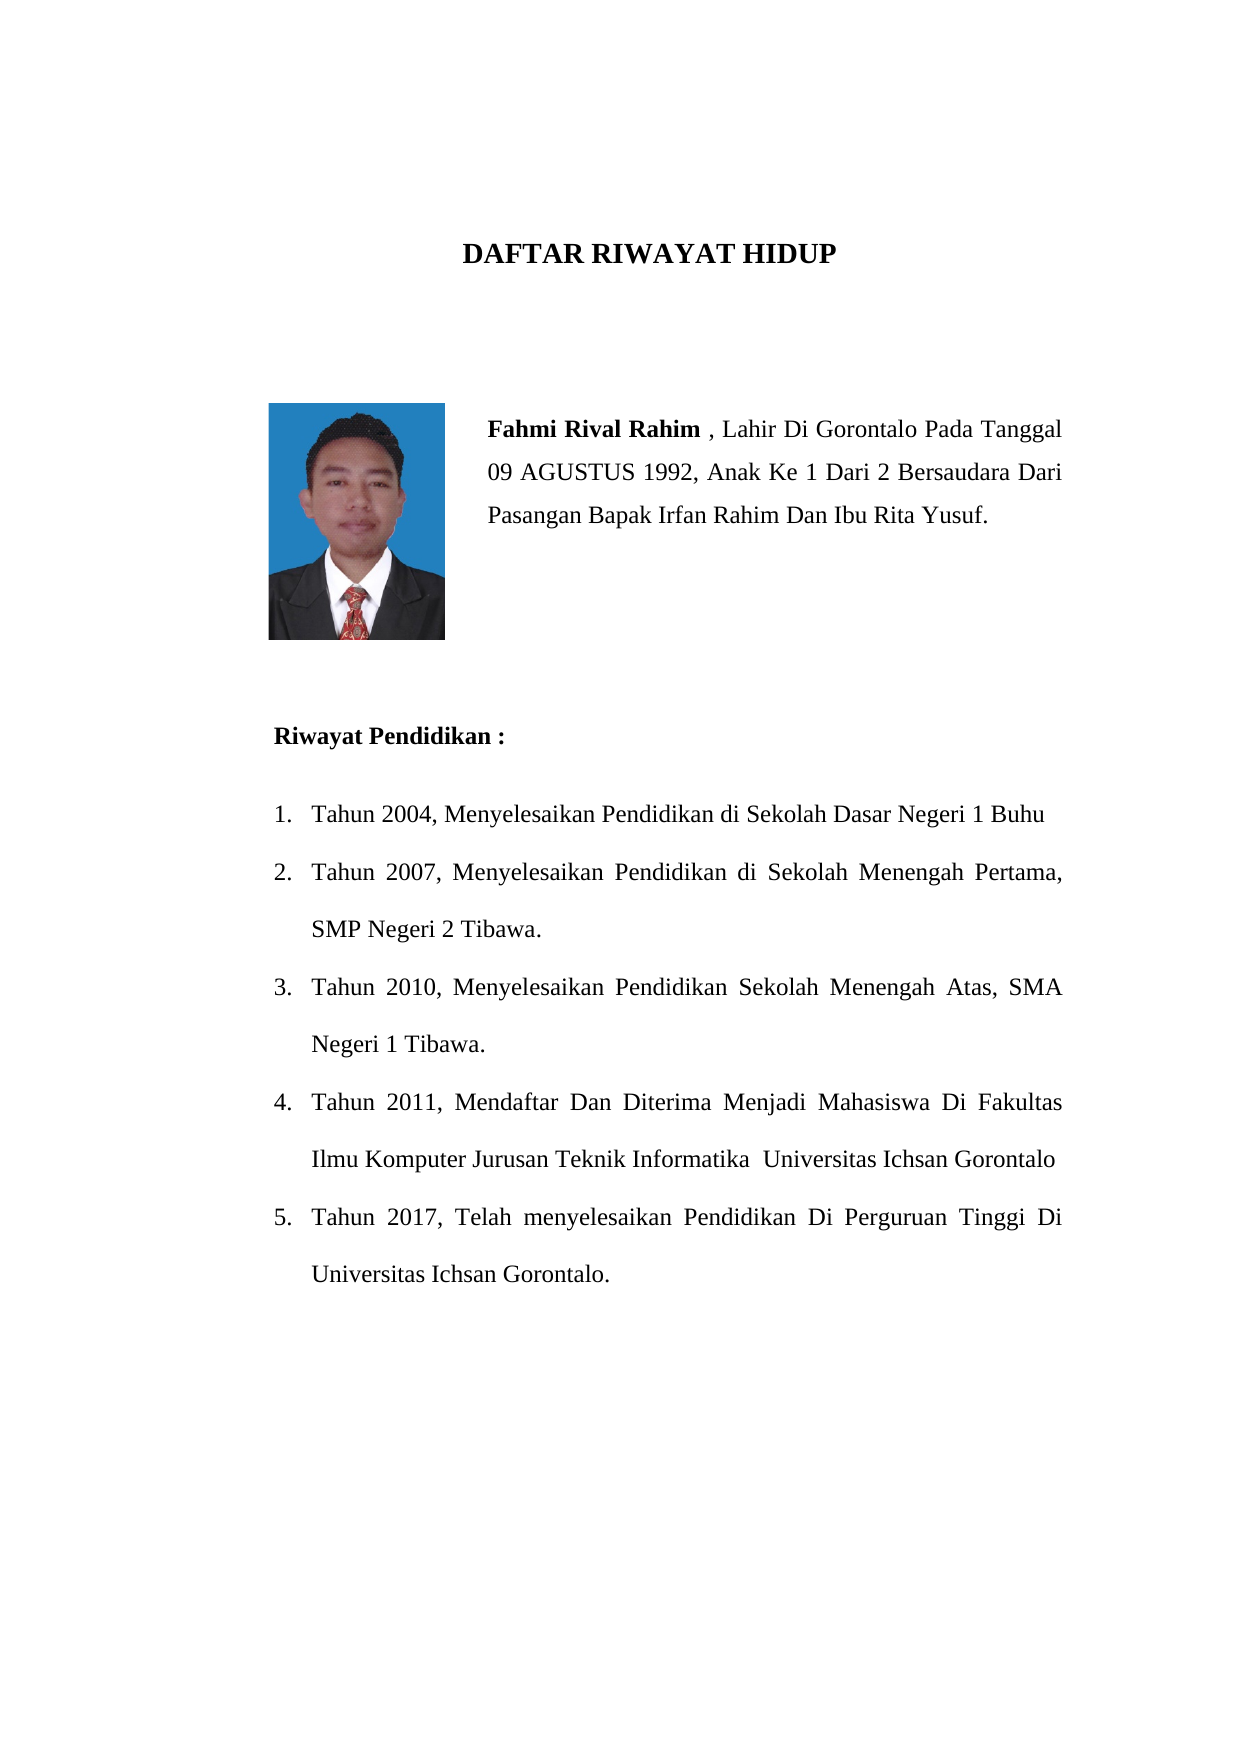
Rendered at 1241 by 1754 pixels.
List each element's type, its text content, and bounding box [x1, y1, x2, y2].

text Fahmi Rival Rahim , Lahir Di Gorontalo Pada Tanggal 09 AGUSTUS 1992, Anak Ke 1 Dari 2 Bersaudara Dari Pasangan Bapak Irfan Rahim Dan Ibu Rita Yusuf. [487, 414, 1063, 529]
list Tahun 2010, Menyelesaikan Pendidikan Sekolah Menengah Atas, SMA Negeri 1 Tibawa. [274, 972, 1063, 1058]
list Tahun 2017, Telah menyelesaikan Pendidikan Di Perguruan Tinggi Di Universitas Ichsan Gorontalo. [274, 1202, 1063, 1288]
list Tahun 2011, Mendaftar Dan Diterima Menjadi Mahasiswa Di Fakultas Ilmu Komputer Jurusan Teknik Informatika Universitas Ichsan Gorontalo [274, 1087, 1063, 1173]
list Tahun 2004, Menyelesaikan Pendidikan di Sekolah Dasar Negeri 1 Buhu [274, 799, 1063, 828]
list Tahun 2007, Menyelesaikan Pendidikan di Sekolah Menengah Pertama, SMP Negeri 2 Tibawa. [274, 857, 1063, 943]
text Riwayat Pendidikan : [274, 721, 1063, 750]
text DAFTAR RIWAYAT HIDUP [236, 236, 1063, 270]
picture [268, 403, 445, 640]
